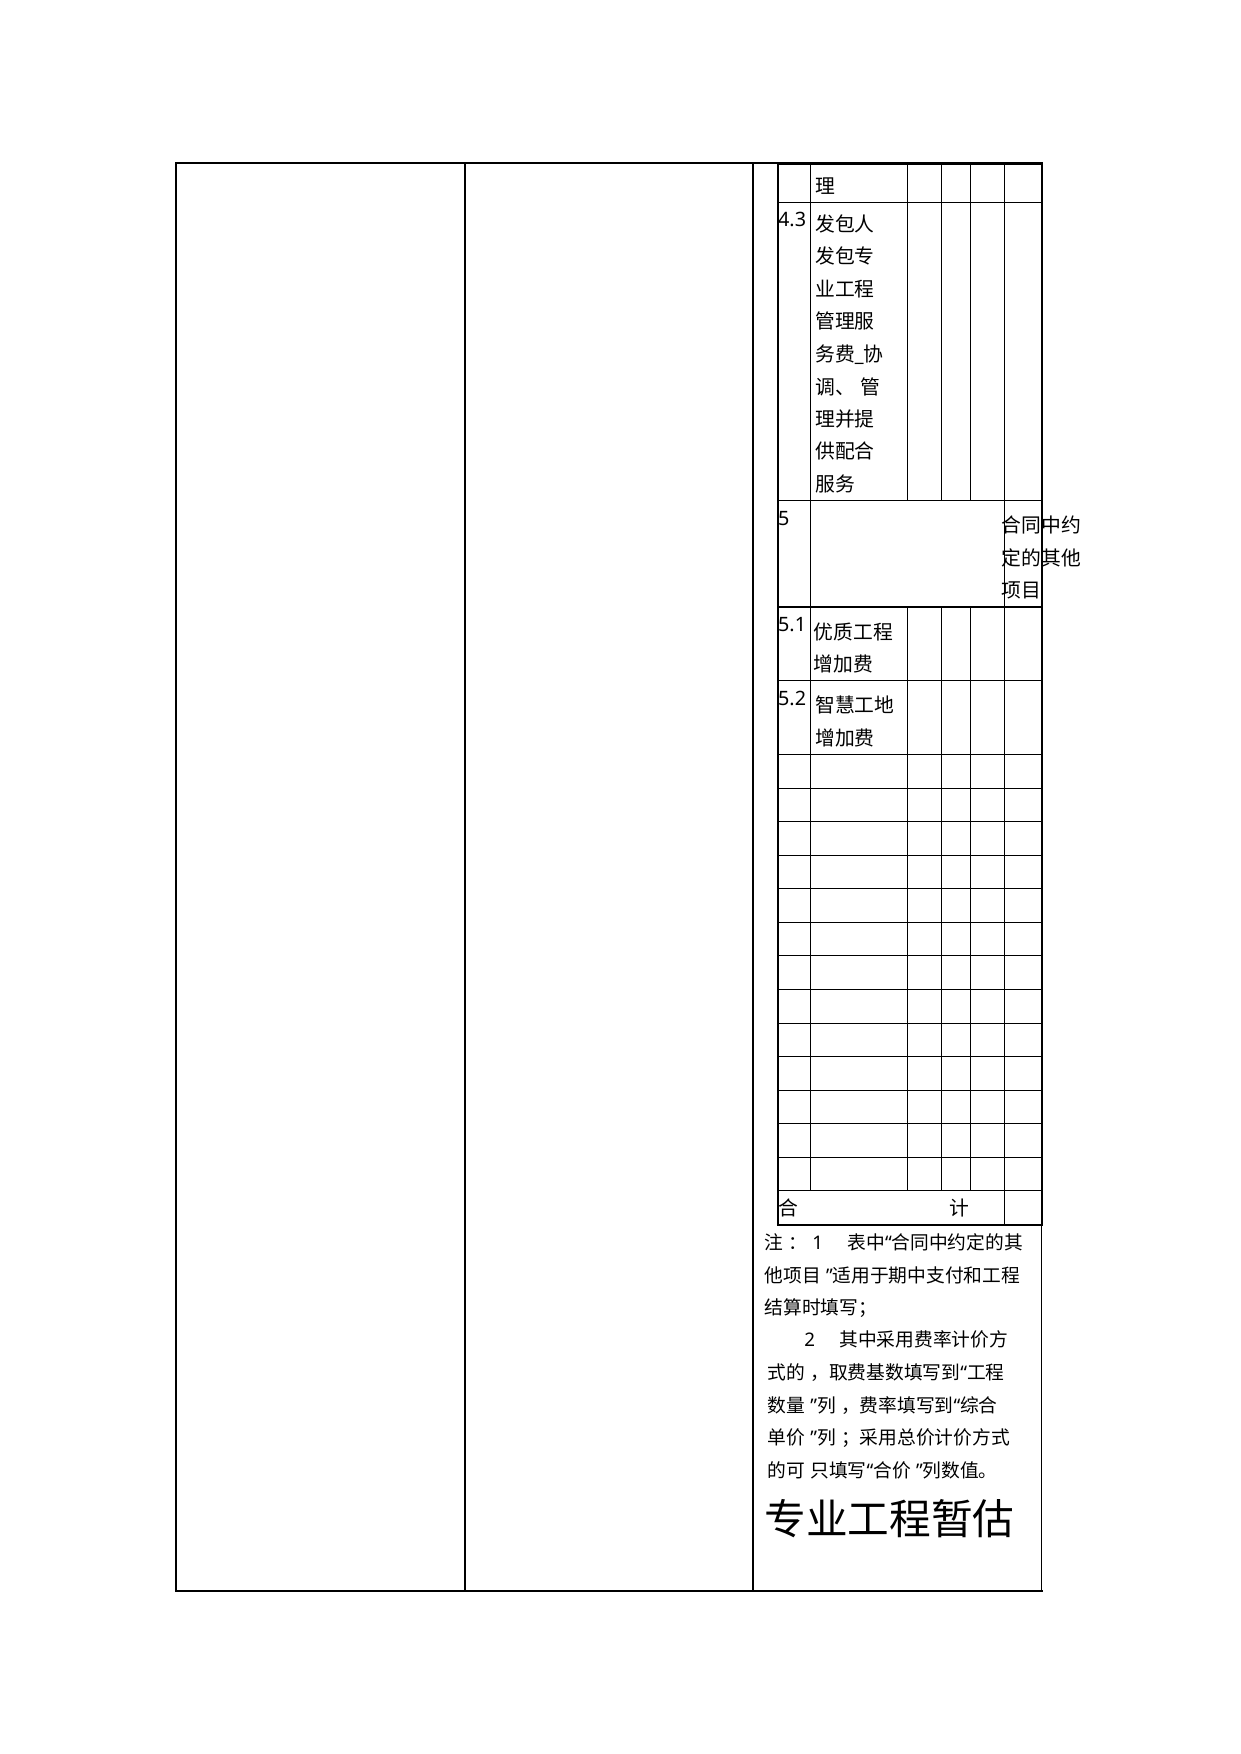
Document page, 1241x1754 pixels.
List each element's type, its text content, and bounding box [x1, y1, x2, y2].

table_cell [466, 164, 752, 1590]
table_cell 1 [177, 164, 464, 1590]
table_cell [754, 164, 1041, 1590]
